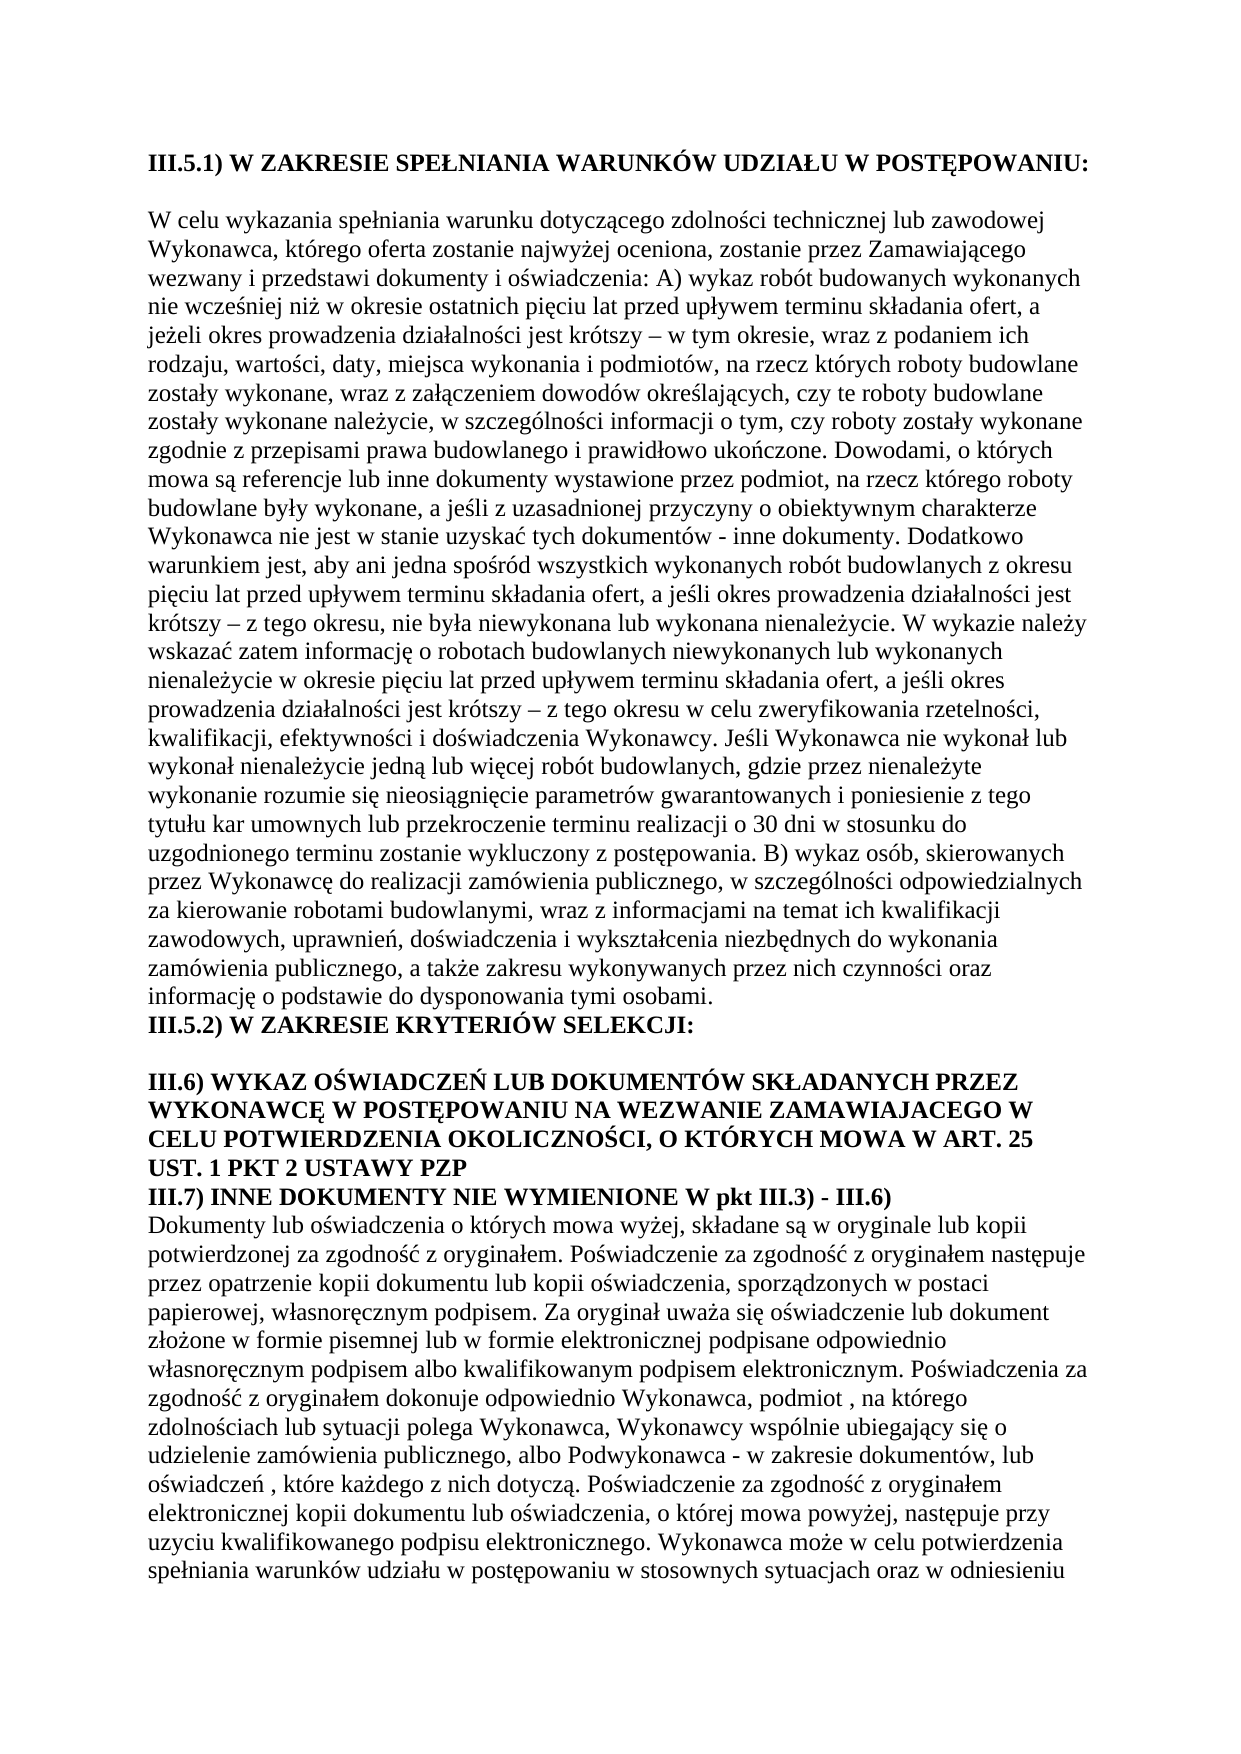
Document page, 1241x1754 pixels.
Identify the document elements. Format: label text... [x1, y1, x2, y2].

text III.6) WYKAZ OŚWIADCZEŃ LUB DOKUMENTÓW SKŁADANYCH PRZEZ WYKONAWCĘ W POSTĘPOWANIU NA WEZWANIE ZAMAWIAJACEGO W CELU POTWIERDZENIA OKOLICZNOŚCI, O KTÓRYCH MOWA W ART. 25 UST. 1 PKT 2 USTAWY PZP [148, 1067, 1093, 1182]
text III.7) INNE DOKUMENTY NIE WYMIENIONE W pkt III.3) - III.6) [148, 1182, 1093, 1211]
text III.5.1) W ZAKRESIE SPEŁNIANIA WARUNKÓW UDZIAŁU W POSTĘPOWANIU: W celu wykazania spełniania warunku dotyczącego zdolności technicznej lub zawodowej Wykonawca, którego oferta zostanie najwyżej oceniona, zostanie przez Zamawiającego wezwany i przedstawi dokumenty i oświadczenia: A) wykaz robót budowanych wykonanych nie wcześniej niż w okresie ostatnich pięciu lat przed upływem terminu składania ofert, a jeżeli okres prowadzenia działalności jest krótszy – w tym okresie, wraz z podaniem ich rodzaju, wartości, daty, miejsca wykonania i podmiotów, na rzecz których roboty budowlane zostały wykonane, wraz z załączeniem dowodów określających, czy te roboty budowlane zostały wykonane należycie, w szczególności informacji o tym, czy roboty zostały wykonane zgodnie z przepisami prawa budowlanego i prawidłowo ukończone. Dowodami, o których mowa są referencje lub inne dokumenty wystawione przez podmiot, na rzecz którego roboty budowlane były wykonane, a jeśli z uzasadnionej przyczyny o obiektywnym charakterze Wykonawca nie jest w stanie uzyskać tych dokumentów - inne dokumenty. Dodatkowo warunkiem jest, aby ani jedna spośród wszystkich wykonanych robót budowlanych z okresu pięciu lat przed upływem terminu składania ofert, a jeśli okres prowadzenia działalności jest krótszy – z tego okresu, nie była niewykonana lub wykonana nienależycie. W wykazie należy wskazać zatem informację o robotach budowlanych niewykonanych lub wykonanych nienależycie w okresie pięciu lat przed upływem terminu składania ofert, a jeśli okres prowadzenia działalności jest krótszy – z tego okresu w celu zweryfikowania rzetelności, kwalifikacji, efektywności i doświadczenia Wykonawcy. Jeśli Wykonawca nie wykonał lub wykonał nienależycie jedną lub więcej robót budowlanych, gdzie przez nienależyte wykonanie rozumie się nieosiągnięcie parametrów gwarantowanych i poniesienie z tego tytułu kar umownych lub przekroczenie terminu realizacji o 30 dni w stosunku do uzgodnionego terminu zostanie wykluczony z postępowania. B) wykaz osób, skierowanych przez Wykonawcę do realizacji zamówienia publicznego, w szczególności odpowiedzialnych za kierowanie robotami budowlanymi, wraz z informacjami na temat ich kwalifikacji zawodowych, uprawnień, doświadczenia i wykształcenia niezbędnych do wykonania zamówienia publicznego, a także zakresu wykonywanych przez nich czynności oraz informację o podstawie do dysponowania tymi osobami. III.5.2) W ZAKRESIE KRYTERIÓW SELEKCJI: [148, 148, 1093, 1067]
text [148, 1211, 1093, 1584]
